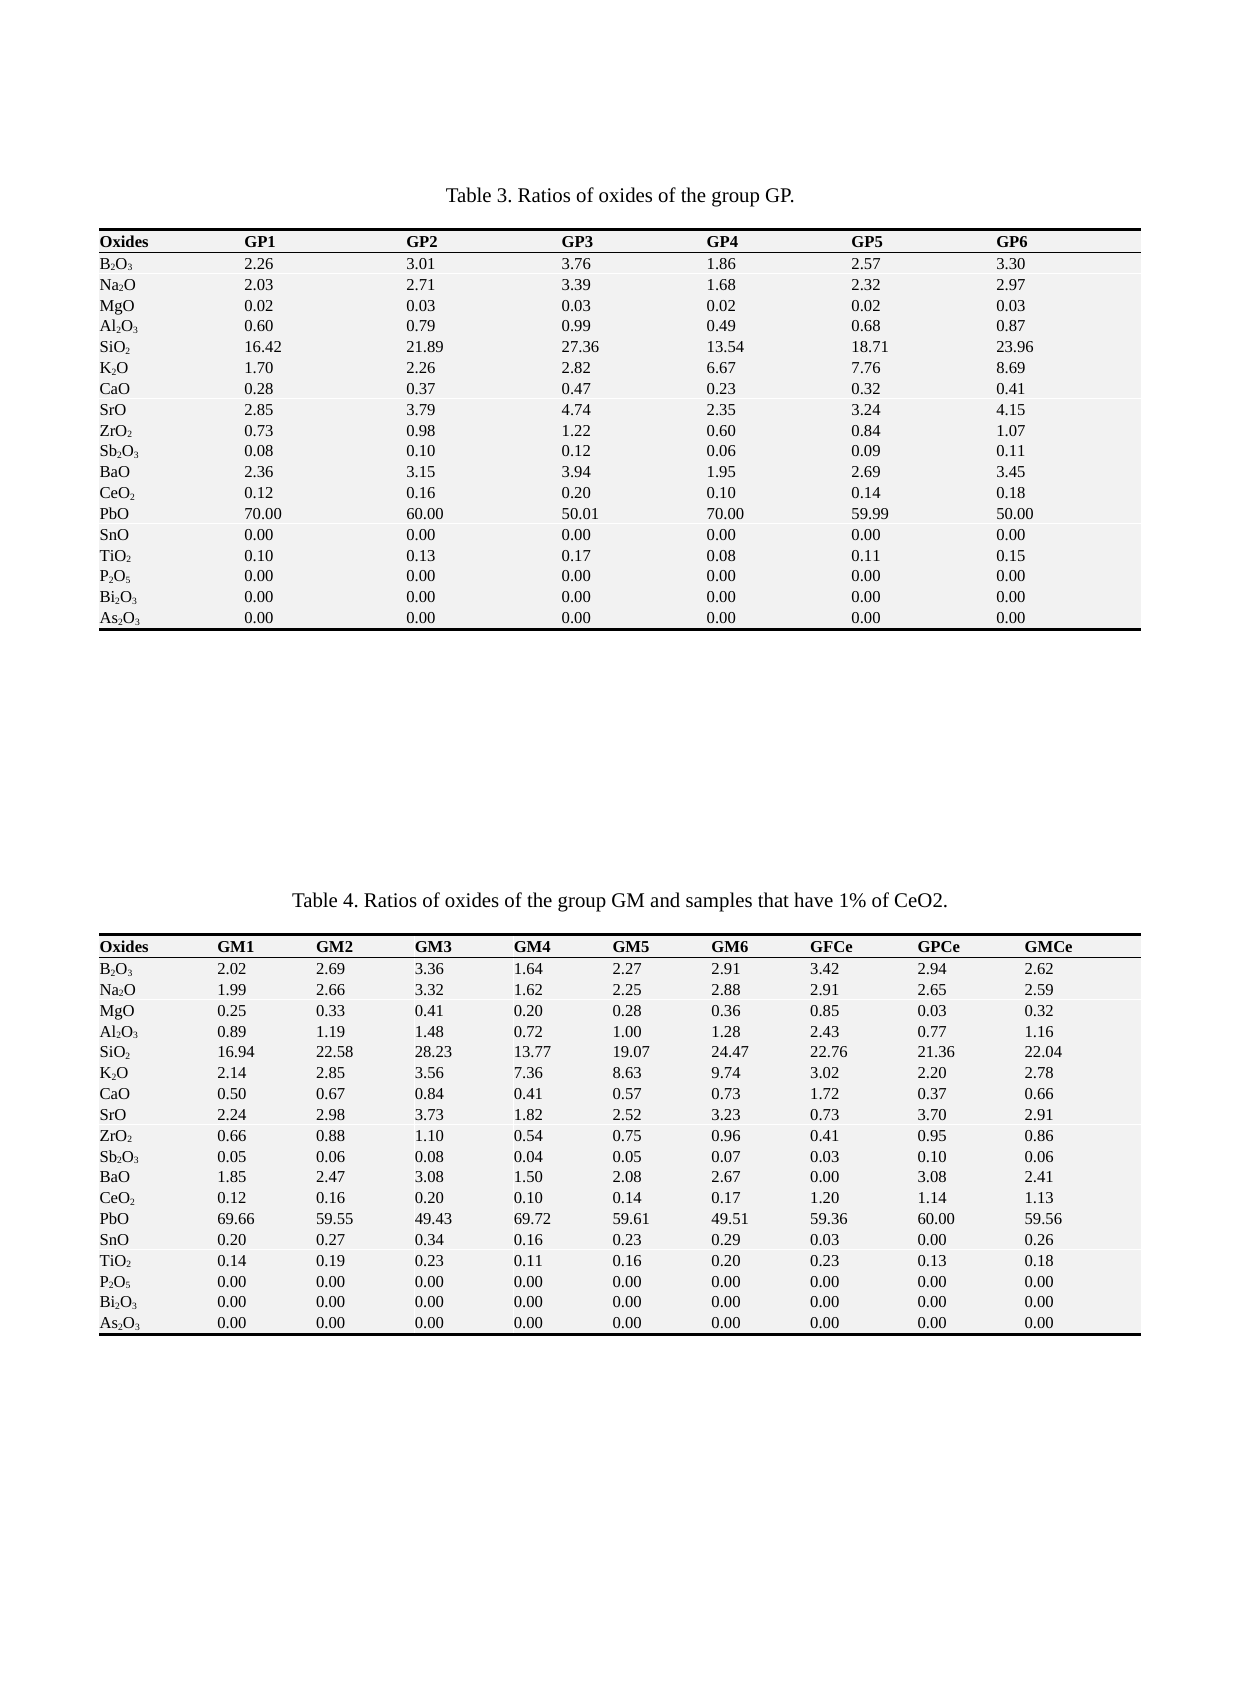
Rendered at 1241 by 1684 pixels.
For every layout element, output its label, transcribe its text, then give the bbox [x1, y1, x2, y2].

table_cell 3.42 [810, 958, 917, 979]
table_cell 0.02 [706, 294, 851, 315]
table_cell 0.00 [415, 1291, 513, 1312]
table_cell 0.95 [917, 1125, 1024, 1145]
table_cell ZrO2 [99, 1125, 217, 1145]
table_cell Bi2O3 [99, 1291, 217, 1312]
table_cell 0.37 [406, 378, 561, 398]
table_cell 0.00 [217, 1312, 316, 1333]
table_cell 0.05 [612, 1145, 711, 1166]
table_cell 0.72 [514, 1020, 612, 1041]
table_cell 0.73 [244, 419, 406, 440]
table_cell 23.96 [996, 336, 1141, 357]
table_cell 2.71 [406, 274, 561, 294]
table_cell 0.02 [244, 294, 406, 315]
table_cell 0.10 [917, 1145, 1024, 1166]
table_cell 0.23 [415, 1250, 513, 1270]
table_cell 60.00 [406, 503, 561, 523]
table_cell 1.85 [217, 1166, 316, 1187]
table_cell 3.79 [406, 399, 561, 419]
table_cell 0.12 [244, 482, 406, 503]
table_cell 3.08 [415, 1166, 513, 1187]
table_cell 0.00 [244, 586, 406, 607]
table_cell 1.48 [415, 1020, 513, 1041]
table_cell 0.11 [851, 544, 996, 565]
table_cell 0.10 [244, 544, 406, 565]
table_cell 0.66 [217, 1125, 316, 1145]
table_cell 0.00 [514, 1291, 612, 1312]
table_cell 0.41 [810, 1125, 917, 1145]
table_cell 3.02 [810, 1062, 917, 1083]
table_cell PbO [99, 503, 244, 523]
table_cell 3.70 [917, 1104, 1024, 1124]
table_cell 0.06 [316, 1145, 414, 1166]
table_cell 16.94 [217, 1041, 316, 1062]
table_cell 0.00 [316, 1291, 414, 1312]
table_cell 2.78 [1024, 1062, 1141, 1083]
table_cell Na2O [99, 274, 244, 294]
table_cell 1.00 [612, 1020, 711, 1041]
table_cell Al2O3 [99, 315, 244, 336]
table_cell 2.65 [917, 979, 1024, 999]
table_cell 22.04 [1024, 1041, 1141, 1062]
table_cell 0.05 [217, 1145, 316, 1166]
table_cell 70.00 [706, 503, 851, 523]
table_cell 2.26 [244, 253, 406, 273]
table_cell 1.86 [706, 253, 851, 273]
table_cell 0.00 [917, 1270, 1024, 1291]
table_cell SnO [99, 524, 244, 544]
table_cell SiO2 [99, 1041, 217, 1062]
table_cell 0.00 [706, 565, 851, 586]
table_cell 2.26 [406, 357, 561, 378]
table_cell P2O5 [99, 1270, 217, 1291]
table_cell 0.00 [851, 524, 996, 544]
table_cell 8.63 [612, 1062, 711, 1083]
table_cell 0.00 [810, 1166, 917, 1187]
table_cell 1.68 [706, 274, 851, 294]
table_cell 0.36 [711, 1000, 810, 1020]
table_cell 1.70 [244, 357, 406, 378]
table_cell 0.00 [406, 524, 561, 544]
table_cell 0.68 [851, 315, 996, 336]
table_cell 0.07 [711, 1145, 810, 1166]
table_cell 0.89 [217, 1020, 316, 1041]
table_cell 2.43 [810, 1020, 917, 1041]
table_cell BaO [99, 1166, 217, 1187]
table_cell 27.36 [561, 336, 706, 357]
table_cell 0.18 [996, 482, 1141, 503]
table_cell 50.00 [996, 503, 1141, 523]
table_cell 22.58 [316, 1041, 414, 1062]
table_cell 0.00 [316, 1312, 414, 1333]
table_cell 1.16 [1024, 1020, 1141, 1041]
table_cell 0.84 [415, 1083, 513, 1104]
table_cell CeO2 [99, 1187, 217, 1208]
table_cell 0.20 [217, 1229, 316, 1249]
table_cell 0.00 [514, 1270, 612, 1291]
table_cell 0.00 [810, 1270, 917, 1291]
table_header GP1 [244, 231, 406, 252]
table_cell 1.20 [810, 1187, 917, 1208]
table_cell 3.73 [415, 1104, 513, 1124]
table_cell 0.00 [1024, 1312, 1141, 1333]
table_cell 2.67 [711, 1166, 810, 1187]
table_cell 3.76 [561, 253, 706, 273]
table_cell 0.20 [711, 1250, 810, 1270]
table_cell TiO2 [99, 544, 244, 565]
table_cell 0.20 [561, 482, 706, 503]
table_cell 0.00 [561, 565, 706, 586]
table_cell 0.19 [316, 1250, 414, 1270]
table_cell 2.35 [706, 399, 851, 419]
table_cell 0.85 [810, 1000, 917, 1020]
table_cell 0.00 [996, 586, 1141, 607]
table_cell 0.03 [996, 294, 1141, 315]
table_cell 0.14 [217, 1250, 316, 1270]
table_cell 0.03 [810, 1229, 917, 1249]
table_header GP6 [996, 231, 1141, 252]
table_cell 7.36 [514, 1062, 612, 1083]
table_cell 2.24 [217, 1104, 316, 1124]
table_cell 0.79 [406, 315, 561, 336]
table_cell 2.88 [711, 979, 810, 999]
table_cell 0.00 [1024, 1291, 1141, 1312]
table_cell 0.08 [706, 544, 851, 565]
table_cell 3.01 [406, 253, 561, 273]
text Table 4. Ratios of oxides of the group GM and samples that have 1% of CeO2. [89, 891, 1152, 912]
table_cell 0.60 [244, 315, 406, 336]
table_cell 0.47 [561, 378, 706, 398]
table_cell 0.60 [706, 419, 851, 440]
table_cell 3.36 [415, 958, 513, 979]
table_header Oxides [99, 936, 217, 957]
table_cell 0.04 [514, 1145, 612, 1166]
table_cell 3.08 [917, 1166, 1024, 1187]
table_cell 0.29 [711, 1229, 810, 1249]
table_cell 3.15 [406, 461, 561, 482]
table_cell 0.00 [711, 1291, 810, 1312]
table_cell 3.45 [996, 461, 1141, 482]
table_cell 1.07 [996, 419, 1141, 440]
table_cell 59.61 [612, 1208, 711, 1229]
table_cell 0.00 [561, 524, 706, 544]
table_cell 0.00 [917, 1229, 1024, 1249]
table_cell 0.14 [612, 1187, 711, 1208]
table_cell 0.00 [706, 586, 851, 607]
table_cell 1.19 [316, 1020, 414, 1041]
table_cell 0.00 [612, 1291, 711, 1312]
table_cell 13.77 [514, 1041, 612, 1062]
table_cell 2.20 [917, 1062, 1024, 1083]
table_cell 2.91 [711, 958, 810, 979]
table_cell CeO2 [99, 482, 244, 503]
table_cell 0.00 [917, 1291, 1024, 1312]
table_cell 0.08 [415, 1145, 513, 1166]
table_cell 3.24 [851, 399, 996, 419]
table_cell 0.16 [316, 1187, 414, 1208]
table_header GM3 [415, 936, 513, 957]
table_cell 2.85 [316, 1062, 414, 1083]
table_cell CaO [99, 1083, 217, 1104]
table_cell 0.25 [217, 1000, 316, 1020]
table_header GP5 [851, 231, 996, 252]
table_cell 0.10 [406, 440, 561, 461]
table_cell ZrO2 [99, 419, 244, 440]
table_cell 0.20 [415, 1187, 513, 1208]
table_header GM4 [514, 936, 612, 957]
table_cell 0.23 [612, 1229, 711, 1249]
table_cell 0.73 [810, 1104, 917, 1124]
table_cell 0.00 [217, 1270, 316, 1291]
table_cell 0.84 [851, 419, 996, 440]
text Table 3. Ratios of oxides of the group GP. [89, 186, 1152, 207]
table_cell 2.41 [1024, 1166, 1141, 1187]
table_cell 70.00 [244, 503, 406, 523]
table_cell 0.00 [711, 1312, 810, 1333]
table_cell 0.54 [514, 1125, 612, 1145]
table_cell 0.00 [851, 586, 996, 607]
table_cell As2O3 [99, 607, 244, 628]
table_cell 0.03 [917, 1000, 1024, 1020]
table_cell 0.00 [810, 1312, 917, 1333]
table_cell 0.67 [316, 1083, 414, 1104]
table_cell 0.00 [415, 1270, 513, 1291]
table_cell 0.16 [612, 1250, 711, 1270]
table_cell 13.54 [706, 336, 851, 357]
table_cell Sb2O3 [99, 1145, 217, 1166]
table_cell 0.00 [561, 586, 706, 607]
table_cell 0.13 [406, 544, 561, 565]
table_cell 0.06 [1024, 1145, 1141, 1166]
table_header GP3 [561, 231, 706, 252]
table_cell 0.02 [851, 294, 996, 315]
table_cell CaO [99, 378, 244, 398]
table_cell 50.01 [561, 503, 706, 523]
table_cell MgO [99, 1000, 217, 1020]
table_cell Bi2O3 [99, 586, 244, 607]
table_cell 1.82 [514, 1104, 612, 1124]
table_cell 1.62 [514, 979, 612, 999]
table_cell 0.26 [1024, 1229, 1141, 1249]
table_cell 0.00 [706, 607, 851, 628]
table_cell 2.57 [851, 253, 996, 273]
table_cell 0.11 [996, 440, 1141, 461]
table_header GM1 [217, 936, 316, 957]
table_cell 2.03 [244, 274, 406, 294]
table_cell 2.02 [217, 958, 316, 979]
table_cell 0.00 [415, 1312, 513, 1333]
table_header GMCe [1024, 936, 1141, 957]
table_header GP2 [406, 231, 561, 252]
table_cell 0.98 [406, 419, 561, 440]
table_cell 4.15 [996, 399, 1141, 419]
table_cell 0.28 [244, 378, 406, 398]
table_cell 0.27 [316, 1229, 414, 1249]
table_cell 0.00 [612, 1270, 711, 1291]
table_cell 69.72 [514, 1208, 612, 1229]
table_cell 21.89 [406, 336, 561, 357]
table_cell 0.13 [917, 1250, 1024, 1270]
table_cell 2.47 [316, 1166, 414, 1187]
table_cell 0.17 [711, 1187, 810, 1208]
table_cell 6.67 [706, 357, 851, 378]
table_cell SrO [99, 399, 244, 419]
table_cell 0.00 [217, 1291, 316, 1312]
table_cell 0.32 [851, 378, 996, 398]
table_cell 0.10 [514, 1187, 612, 1208]
table_cell 0.49 [706, 315, 851, 336]
table_cell 0.32 [1024, 1000, 1141, 1020]
table_cell 0.15 [996, 544, 1141, 565]
table_cell 49.51 [711, 1208, 810, 1229]
table_cell 1.22 [561, 419, 706, 440]
table_cell 0.03 [810, 1145, 917, 1166]
table_cell 0.12 [217, 1187, 316, 1208]
table_cell 0.00 [316, 1270, 414, 1291]
table_cell 2.14 [217, 1062, 316, 1083]
table_cell 0.17 [561, 544, 706, 565]
table_cell 1.95 [706, 461, 851, 482]
table_cell 0.99 [561, 315, 706, 336]
table_cell K2O [99, 1062, 217, 1083]
table_cell TiO2 [99, 1250, 217, 1270]
table_cell 2.91 [810, 979, 917, 999]
table_cell 0.37 [917, 1083, 1024, 1104]
table_cell 2.08 [612, 1166, 711, 1187]
table_cell 0.88 [316, 1125, 414, 1145]
table_cell 0.23 [706, 378, 851, 398]
table_cell 59.99 [851, 503, 996, 523]
table_cell 1.28 [711, 1020, 810, 1041]
table_cell 0.00 [996, 565, 1141, 586]
table_cell Sb2O3 [99, 440, 244, 461]
table_cell 24.47 [711, 1041, 810, 1062]
table_cell P2O5 [99, 565, 244, 586]
table_cell 3.32 [415, 979, 513, 999]
table_cell 2.97 [996, 274, 1141, 294]
table_cell 59.36 [810, 1208, 917, 1229]
table_cell K2O [99, 357, 244, 378]
table_cell 2.82 [561, 357, 706, 378]
table_cell 0.66 [1024, 1083, 1141, 1104]
table_cell 59.55 [316, 1208, 414, 1229]
table_cell 0.09 [851, 440, 996, 461]
table_cell 0.00 [706, 524, 851, 544]
table_cell 0.00 [406, 586, 561, 607]
table_cell 2.69 [316, 958, 414, 979]
table_cell B2O3 [99, 958, 217, 979]
table_cell 4.74 [561, 399, 706, 419]
table_cell SrO [99, 1104, 217, 1124]
table_cell 0.03 [561, 294, 706, 315]
table_cell 0.41 [415, 1000, 513, 1020]
table_cell 0.00 [851, 565, 996, 586]
table_cell 1.64 [514, 958, 612, 979]
table_cell 0.00 [711, 1270, 810, 1291]
table_cell 3.39 [561, 274, 706, 294]
table_header GPCe [917, 936, 1024, 957]
table_cell 0.28 [612, 1000, 711, 1020]
table_cell 0.00 [917, 1312, 1024, 1333]
table_cell 0.23 [810, 1250, 917, 1270]
table_cell Na2O [99, 979, 217, 999]
table_cell 0.11 [514, 1250, 612, 1270]
table_cell SiO2 [99, 336, 244, 357]
table_cell 59.56 [1024, 1208, 1141, 1229]
table_header GFCe [810, 936, 917, 957]
table_cell 0.00 [810, 1291, 917, 1312]
table_cell 0.57 [612, 1083, 711, 1104]
table_cell 0.00 [244, 565, 406, 586]
table_cell 0.34 [415, 1229, 513, 1249]
table_cell 2.91 [1024, 1104, 1141, 1124]
table_cell 0.06 [706, 440, 851, 461]
table_cell 0.14 [851, 482, 996, 503]
table_cell 0.00 [851, 607, 996, 628]
table_cell 16.42 [244, 336, 406, 357]
table_cell 0.73 [711, 1083, 810, 1104]
table_cell 1.99 [217, 979, 316, 999]
table_cell 3.56 [415, 1062, 513, 1083]
table_header GM6 [711, 936, 810, 957]
table_cell 0.00 [406, 565, 561, 586]
table_cell 0.50 [217, 1083, 316, 1104]
table_cell 2.52 [612, 1104, 711, 1124]
table_cell 2.66 [316, 979, 414, 999]
table_cell 2.62 [1024, 958, 1141, 979]
table_cell 0.00 [612, 1312, 711, 1333]
table_header Oxides [99, 231, 244, 252]
table_cell 3.30 [996, 253, 1141, 273]
table_cell 0.41 [996, 378, 1141, 398]
table_cell 60.00 [917, 1208, 1024, 1229]
table_cell 0.87 [996, 315, 1141, 336]
table_cell 2.25 [612, 979, 711, 999]
table_cell 0.18 [1024, 1250, 1141, 1270]
table_cell 8.69 [996, 357, 1141, 378]
table_cell 0.10 [706, 482, 851, 503]
table_header GM2 [316, 936, 414, 957]
table_cell 1.14 [917, 1187, 1024, 1208]
table_cell 0.86 [1024, 1125, 1141, 1145]
table_cell 3.94 [561, 461, 706, 482]
table_header GM5 [612, 936, 711, 957]
table_cell 0.16 [406, 482, 561, 503]
table_cell 0.00 [514, 1312, 612, 1333]
table_cell 0.33 [316, 1000, 414, 1020]
table_cell 2.36 [244, 461, 406, 482]
table_cell 0.77 [917, 1020, 1024, 1041]
table_header GP4 [706, 231, 851, 252]
table_cell 0.00 [1024, 1270, 1141, 1291]
table_cell 0.00 [244, 607, 406, 628]
table_cell 0.20 [514, 1000, 612, 1020]
table_cell 7.76 [851, 357, 996, 378]
table_cell 18.71 [851, 336, 996, 357]
table_cell 0.00 [996, 524, 1141, 544]
table_cell 0.41 [514, 1083, 612, 1104]
table_cell 2.94 [917, 958, 1024, 979]
table_cell 1.50 [514, 1166, 612, 1187]
table_cell 0.03 [406, 294, 561, 315]
table_cell 0.00 [561, 607, 706, 628]
table_cell As2O3 [99, 1312, 217, 1333]
table_cell 3.23 [711, 1104, 810, 1124]
table_cell 1.10 [415, 1125, 513, 1145]
table_cell SnO [99, 1229, 217, 1249]
table_cell B2O3 [99, 253, 244, 273]
table_cell 2.59 [1024, 979, 1141, 999]
table_cell 0.96 [711, 1125, 810, 1145]
table_cell MgO [99, 294, 244, 315]
table_cell 2.27 [612, 958, 711, 979]
table_cell 28.23 [415, 1041, 513, 1062]
table_cell 21.36 [917, 1041, 1024, 1062]
table_cell 0.12 [561, 440, 706, 461]
table_cell 1.72 [810, 1083, 917, 1104]
table_cell Al2O3 [99, 1020, 217, 1041]
table_cell 2.98 [316, 1104, 414, 1124]
table_cell 22.76 [810, 1041, 917, 1062]
table_cell BaO [99, 461, 244, 482]
table_cell 2.69 [851, 461, 996, 482]
table_cell 0.08 [244, 440, 406, 461]
table_cell PbO [99, 1208, 217, 1229]
table_cell 0.00 [996, 607, 1141, 628]
table_cell 0.16 [514, 1229, 612, 1249]
table_cell 49.43 [415, 1208, 513, 1229]
table_cell 1.13 [1024, 1187, 1141, 1208]
table_cell 69.66 [217, 1208, 316, 1229]
table_cell 19.07 [612, 1041, 711, 1062]
table_cell 2.85 [244, 399, 406, 419]
table_cell 0.75 [612, 1125, 711, 1145]
table_cell 9.74 [711, 1062, 810, 1083]
table_cell 2.32 [851, 274, 996, 294]
table_cell 0.00 [406, 607, 561, 628]
table_cell 0.00 [244, 524, 406, 544]
